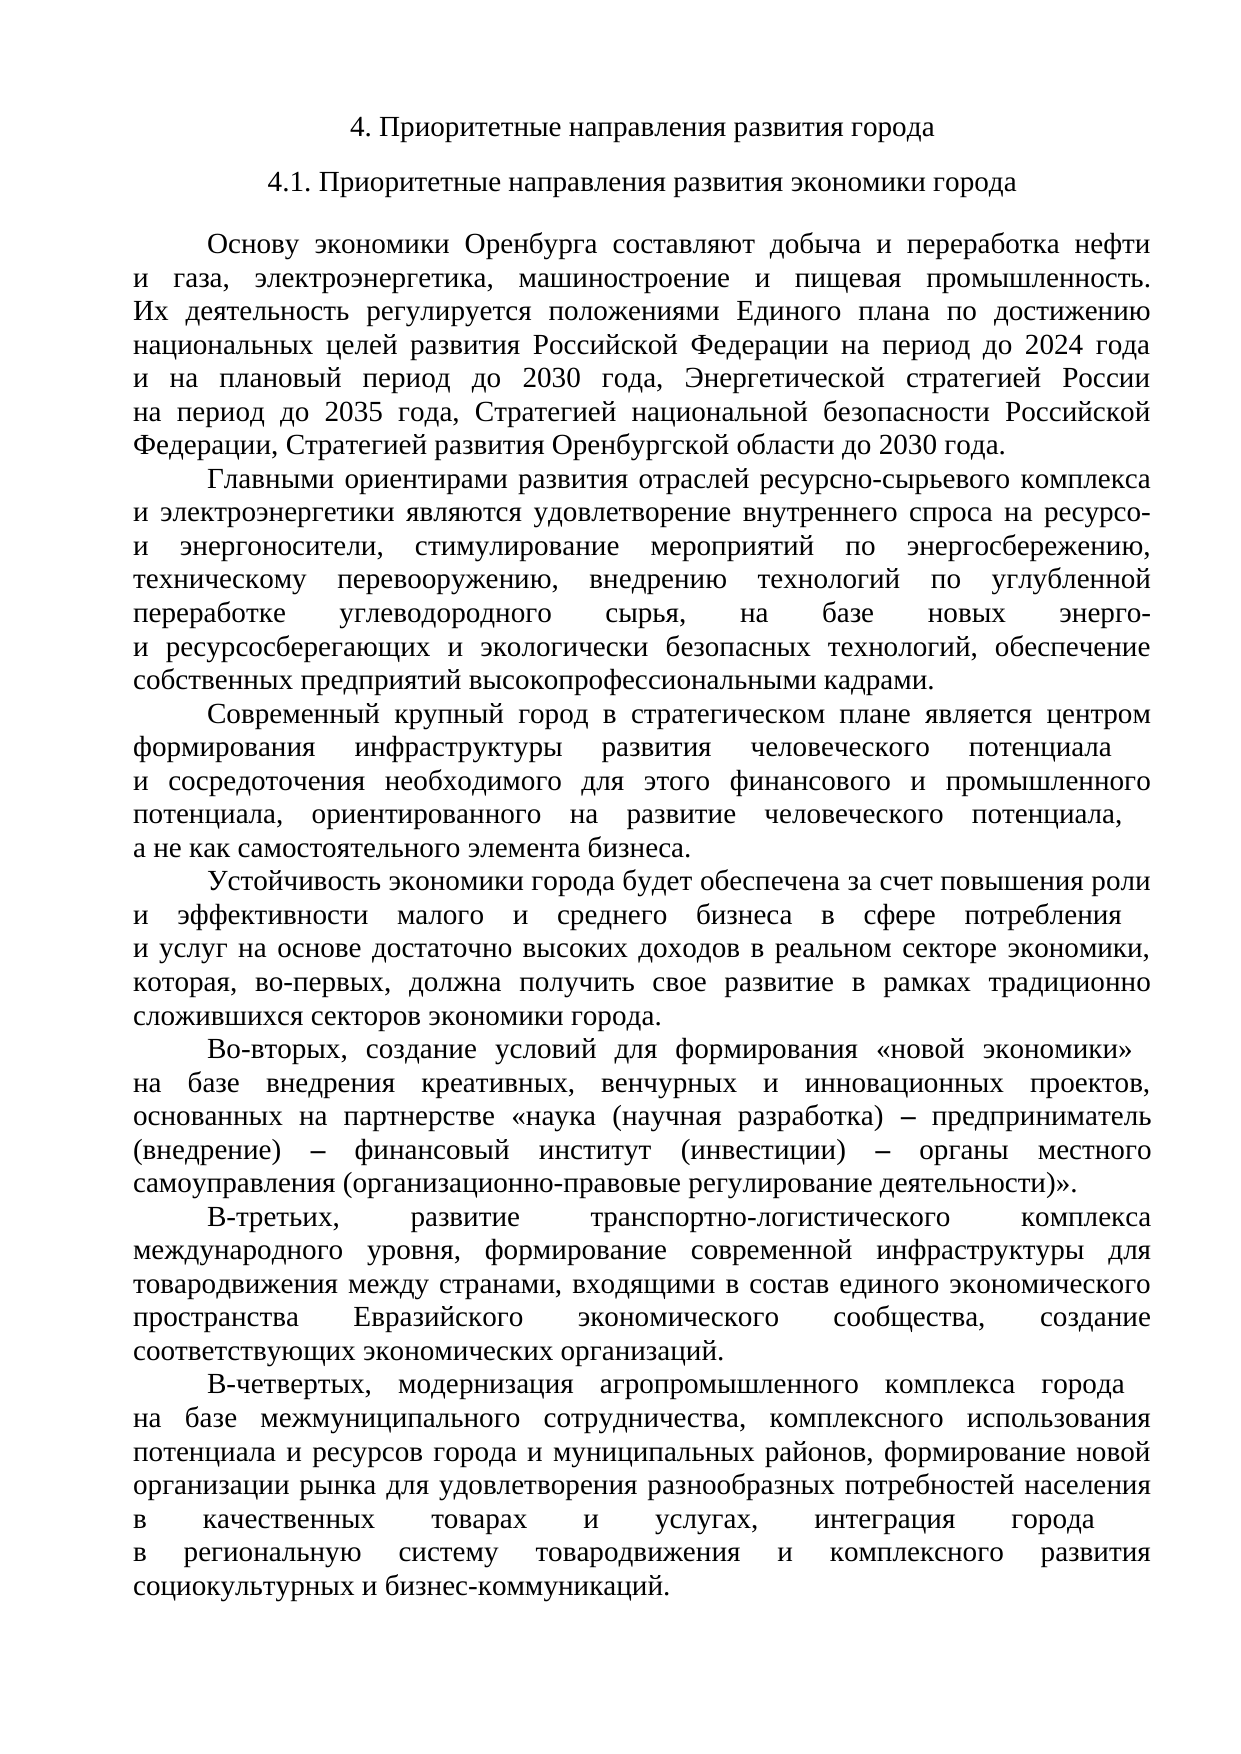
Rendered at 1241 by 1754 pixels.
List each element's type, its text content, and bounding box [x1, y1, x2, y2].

text Главными ориентирами развития отраслей ресурсно-сырьевого комплекса и электроэнергетики являются удовлетворение внутреннего спроса на ресурсо- и энергоносители, стимулирование мероприятий по энергосбережению, техническому перевооружению, внедрению технологий по углубленной переработке углеводородного сырья, на базе новых энерго- и ресурсосберегающих и экологически безопасных технологий, обеспечение собственных предприятий высокопрофессиональными кадрами. [133, 461, 1152, 696]
text В-четвертых, модернизация агропромышленного комплекса города на базе межмуниципального сотрудничества, комплексного использования потенциала и ресурсов города и муниципальных районов, формирование новой организации рынка для удовлетворения разнообразных потребностей населения в качественных товарах и услугах, интеграция города в региональную систему товародвижения и комплексного развития социокультурных и бизнес-коммуникаций. [133, 1367, 1152, 1601]
subtitle 4. Приоритетные направления развития города [133, 109, 1152, 143]
text Современный крупный город в стратегическом плане является центром формирования инфраструктуры развития человеческого потенциала и сосредоточения необходимого для этого финансового и промышленного потенциала, ориентированного на развитие человеческого потенциала, а не как самостоятельного элемента бизнеса. [133, 696, 1152, 863]
text Во-вторых, создание условий для формирования «новой экономики» на базе внедрения креативных, венчурных и инновационных проектов, основанных на партнерстве «наука (научная разработка) – предприниматель (внедрение) – финансовый институт (инвестиции) – органы местного самоуправления (организационно-правовые регулирование деятельности)». [133, 1031, 1152, 1199]
text В-третьих, развитие транспортно-логистического комплекса международного уровня, формирование современной инфраструктуры для товародвижения между странами, входящими в состав единого экономического пространства Евразийского экономического сообщества, создание соответствующих экономических организаций. [133, 1199, 1152, 1367]
subtitle 4.1. Приоритетные направления развития экономики города [133, 164, 1152, 197]
text Устойчивость экономики города будет обеспечена за счет повышения роли и эффективности малого и среднего бизнеса в сфере потребления и услуг на основе достаточно высоких доходов в реальном секторе экономики, которая, во-первых, должна получить свое развитие в рамках традиционно сложившихся секторов экономики города. [133, 863, 1152, 1031]
text Основу экономики Оренбурга составляют добыча и переработка нефти и газа, электроэнергетика, машиностроение и пищевая промышленность. Их деятельность регулируется положениями Единого плана по достижению национальных целей развития Российской Федерации на период до 2024 года и на плановый период до 2030 года, Энергетической стратегией России на период до 2035 года, Стратегией национальной безопасности Российской Федерации, Стратегией развития Оренбургской области до 2030 года. [133, 226, 1152, 461]
